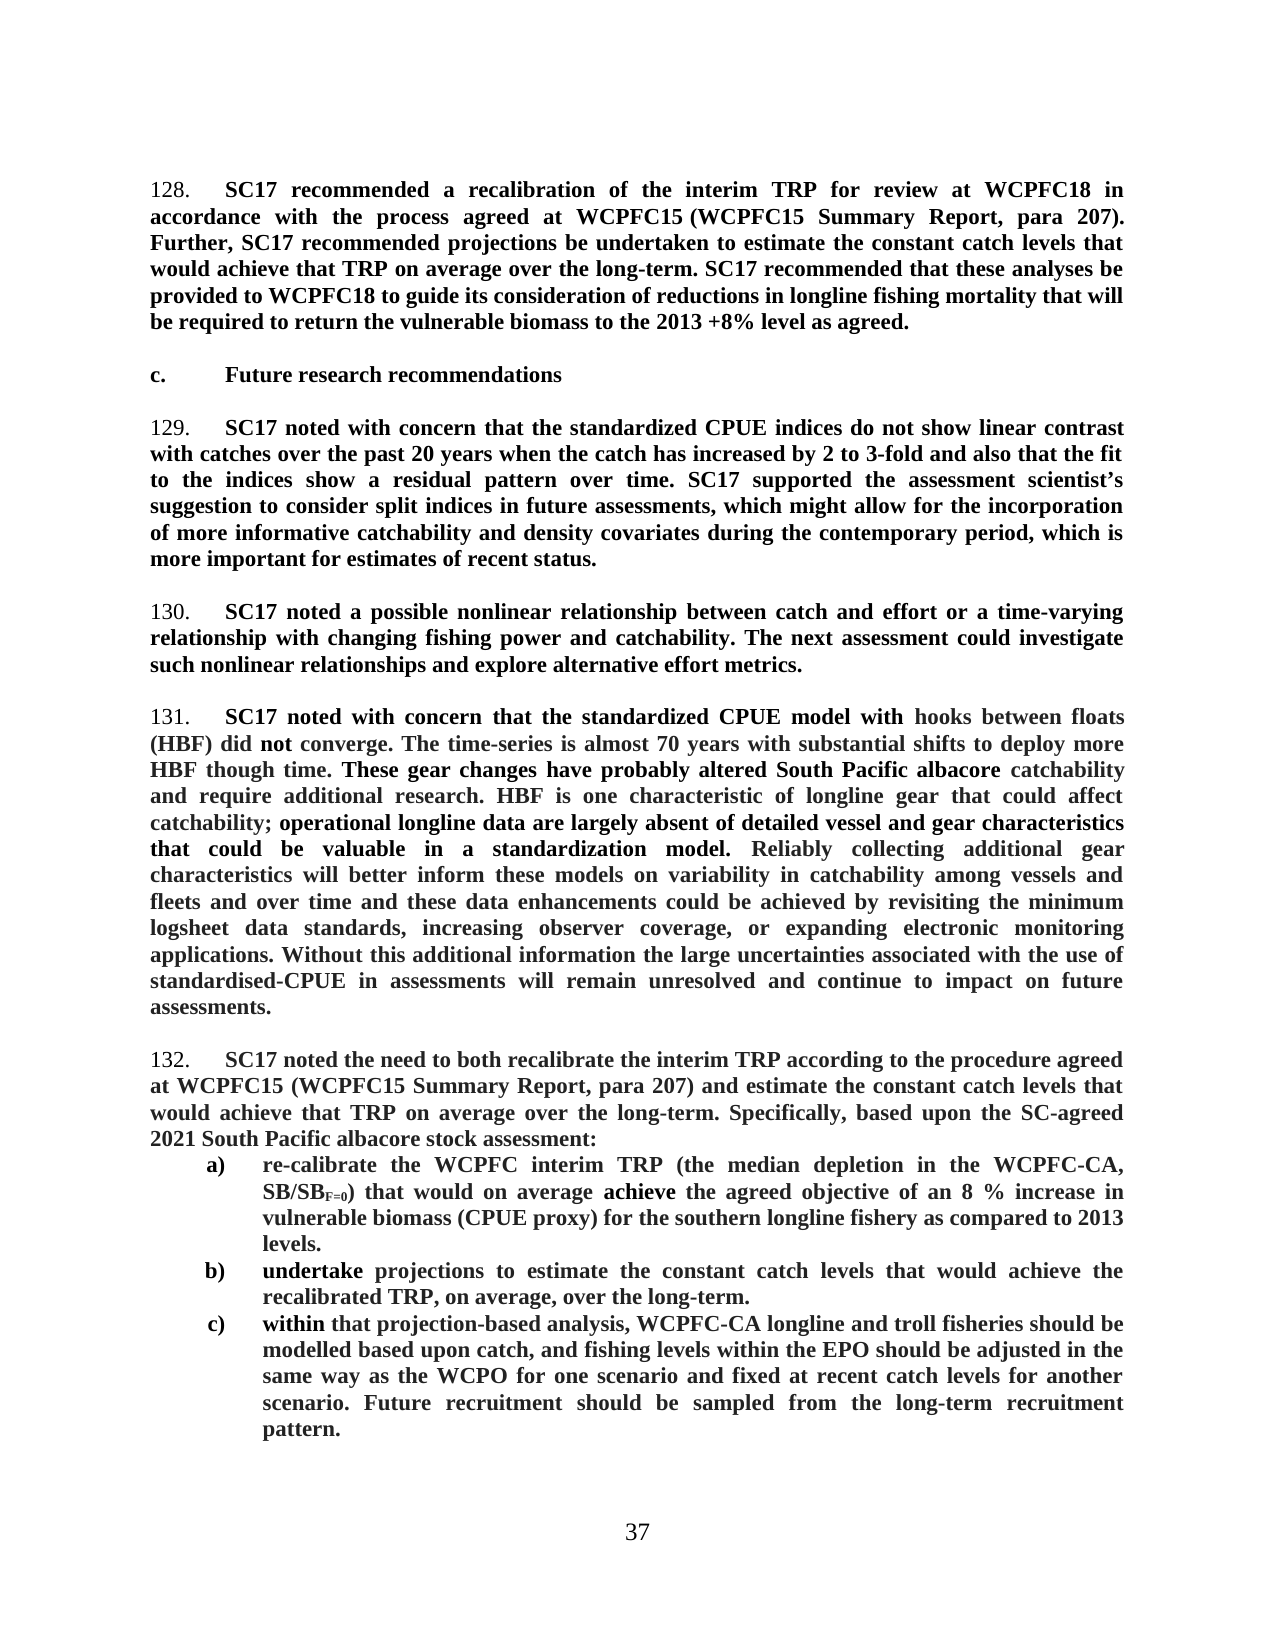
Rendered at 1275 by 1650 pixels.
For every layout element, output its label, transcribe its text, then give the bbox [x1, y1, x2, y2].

text SC17 noted with concern that the standardized CPUE indices do not show linear contrast with catches over the past 20 years when the catch has increased by 2 to 3-fold and also that the fit to the indices show a residual pattern over time. SC17 supported the assessment scientist’s suggestion to consider split indices in future assessments, which might allow for the incorporation of more informative catchability and density covariates during the contemporary period, which is more important for estimates of recent status. [150, 413, 1125, 572]
list undertake projections to estimate the constant catch levels that would achieve the recalibrated TRP, on average, over the long-term. [225, 1257, 1125, 1309]
text SC17 noted with concern that the standardized CPUE model with hooks between floats (HBF) did not converge. The time-series is almost 70 years with substantial shifts to deploy more HBF though time. These gear changes have probably altered South Pacific albacore catchability and require additional research. HBF is one characteristic of longline gear that could affect catchability; operational longline data are largely absent of detailed vessel and gear characteristics that could be valuable in a standardization model. Reliably collecting additional gear characteristics will better inform these models on variability in catchability among vessels and fleets and over time and these data enhancements could be achieved by revisiting the minimum logsheet data standards, increasing observer coverage, or expanding electronic monitoring applications. Without this additional information the large uncertainties associated with the use of standardised-CPUE in assessments will remain unresolved and continue to impact on future assessments. [150, 703, 1125, 1020]
list Future research recommendations [150, 361, 1125, 387]
text SC17 noted the need to both recalibrate the interim TRP according to the procedure agreed at WCPFC15 (WCPFC15 Summary Report, para 207) and estimate the constant catch levels that would achieve that TRP on average over the long-term. Specifically, based upon the SC-agreed 2021 South Pacific albacore stock assessment: [150, 1046, 1125, 1151]
text SC17 recommended a recalibration of the interim TRP for review at WCPFC18 in accordance with the process agreed at WCPFC15 (WCPFC15 Summary Report, para 207). Further, SC17 recommended projections be undertaken to estimate the constant catch levels that would achieve that TRP on average over the long-term. SC17 recommended that these analyses be provided to WCPFC18 to guide its consideration of reductions in longline fishing mortality that will be required to return the vulnerable biomass to the 2013 +8% level as agreed. [150, 176, 1125, 334]
text SC17 noted a possible nonlinear relationship between catch and effort or a time-varying relationship with changing fishing power and catchability. The next assessment could investigate such nonlinear relationships and explore alternative effort metrics. [150, 598, 1125, 677]
list within that projection-based analysis, WCPFC-CA longline and troll fisheries should be modelled based upon catch, and fishing levels within the EPO should be adjusted in the same way as the WCPO for one scenario and fixed at recent catch levels for another scenario. Future recruitment should be sampled from the long-term recruitment pattern. [225, 1309, 1125, 1441]
list re-calibrate the WCPFC interim TRP (the median depletion in the WCPFC-CA, SB/SBF=0) that would on average achieve the agreed objective of an 8 % increase in vulnerable biomass (CPUE proxy) for the southern longline fishery as compared to 2013 levels. [225, 1151, 1125, 1257]
